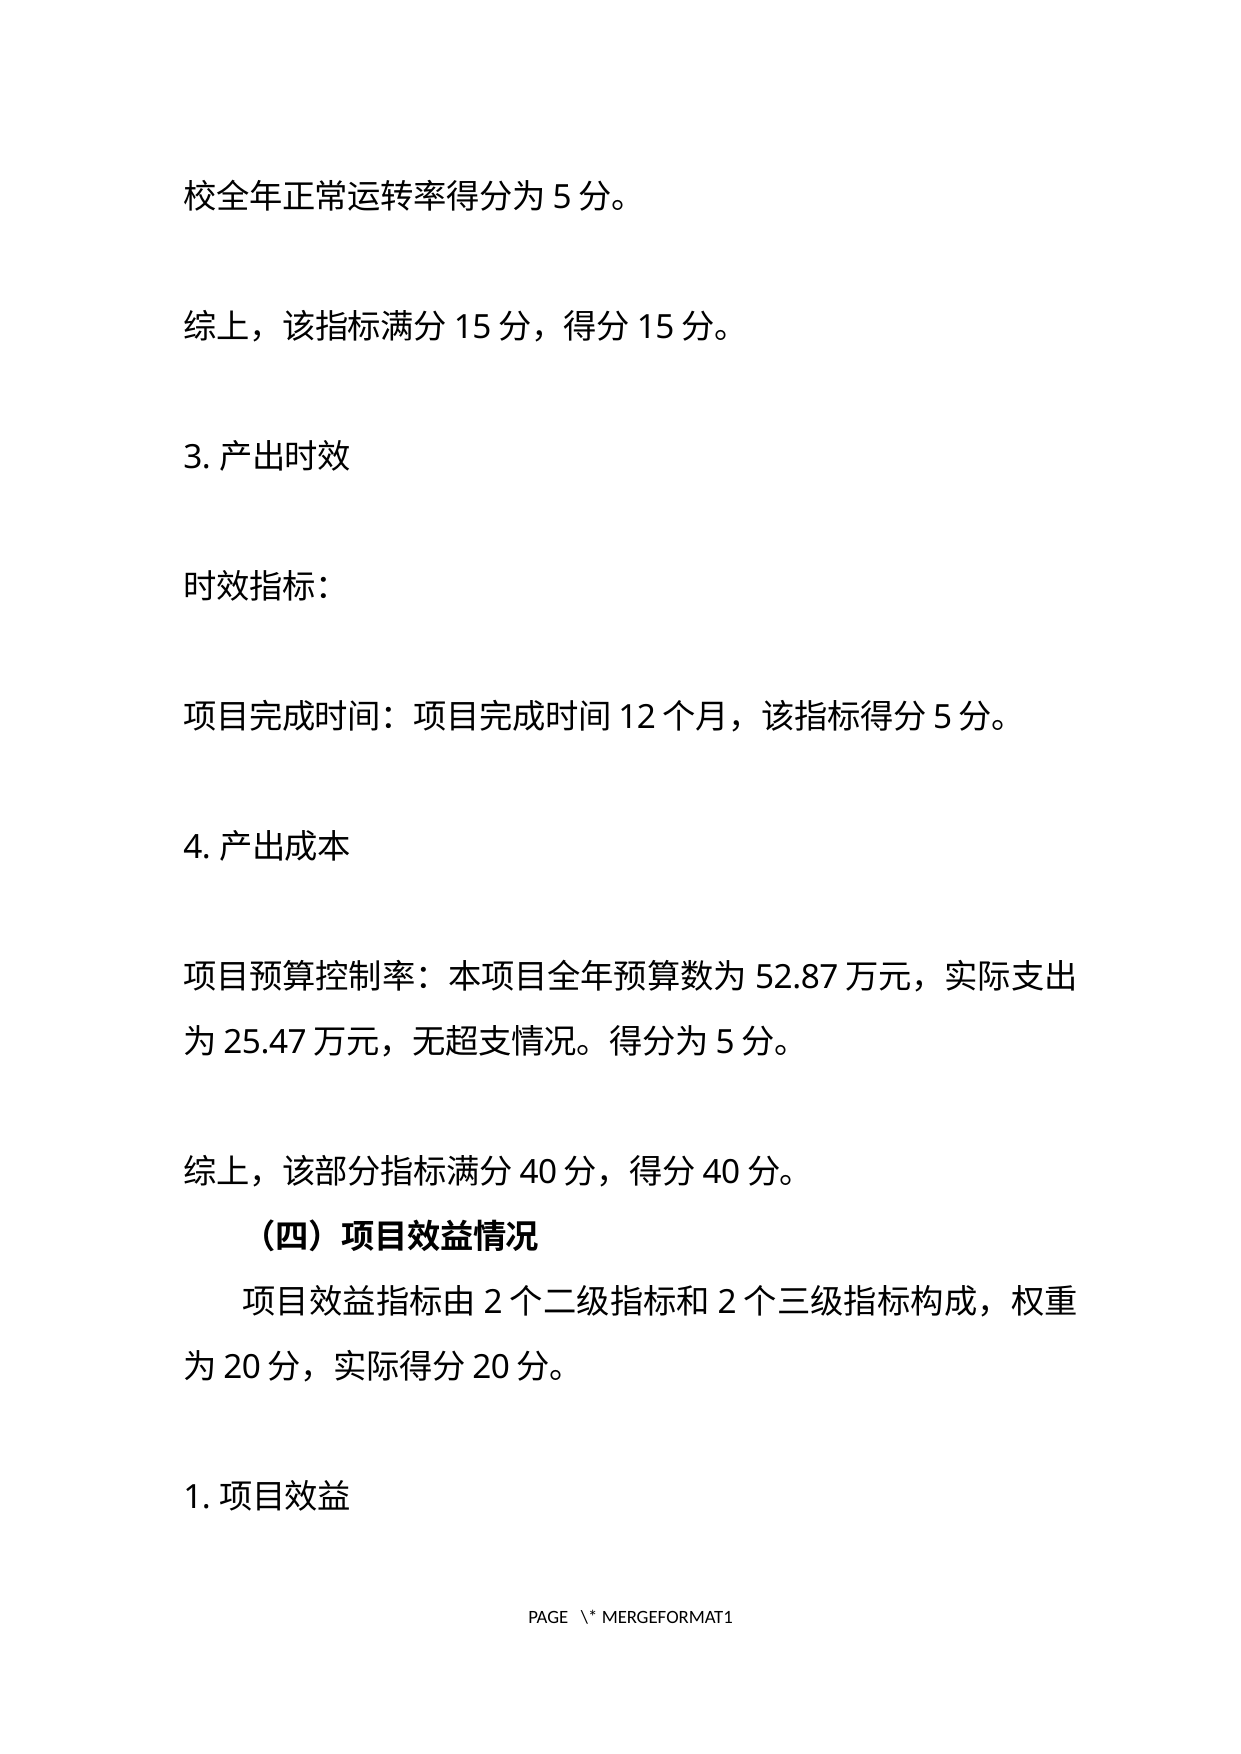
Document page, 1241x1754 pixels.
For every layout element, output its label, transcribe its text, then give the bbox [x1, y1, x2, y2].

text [183, 162, 1078, 1202]
text （四）项目效益情况 [183, 1202, 1078, 1267]
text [183, 1267, 1078, 1527]
